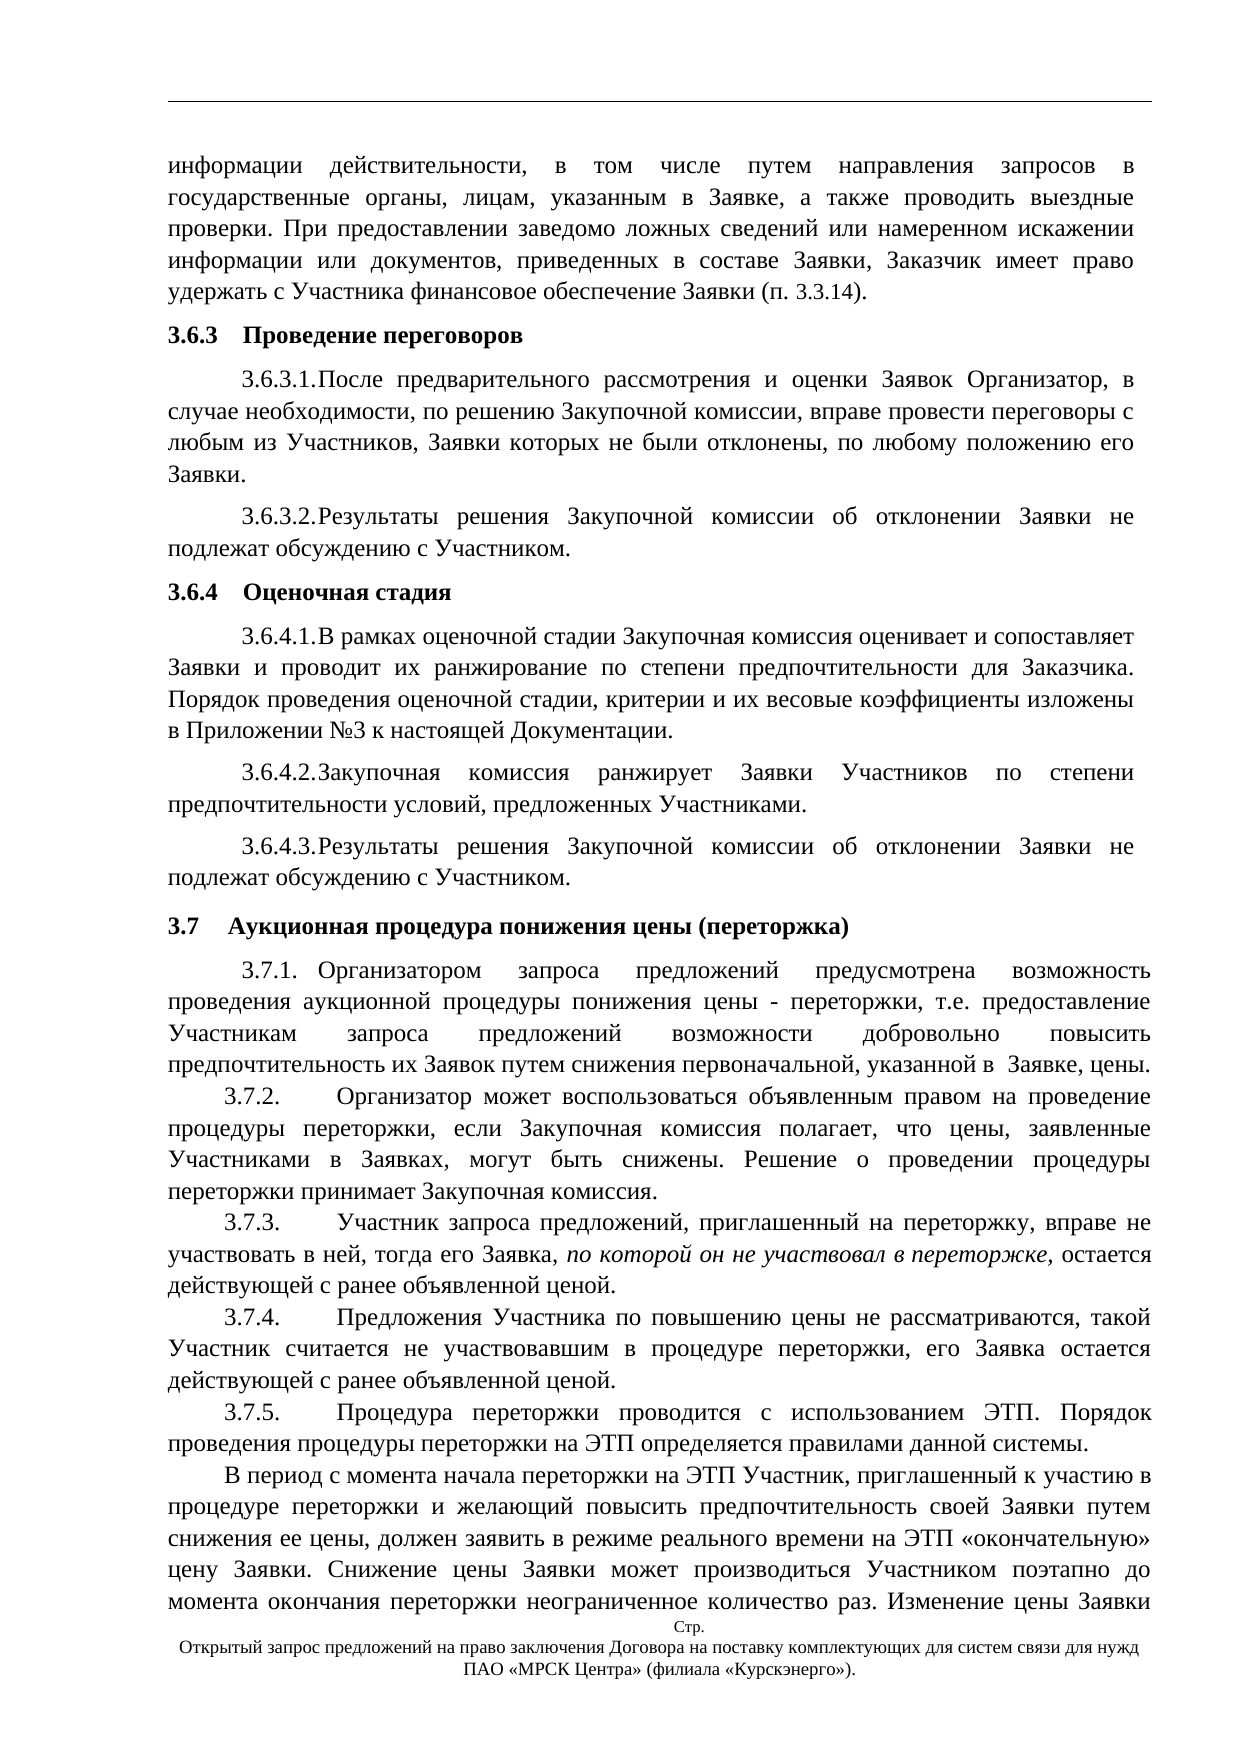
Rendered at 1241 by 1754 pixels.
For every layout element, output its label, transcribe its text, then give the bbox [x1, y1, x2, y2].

list Участник запроса предложений, приглашенный на переторжку, вправе не участвовать в ней, тогда его Заявка, по которой он не участвовал в переторжке, остается действующей с ранее объявленной ценой. [168, 1207, 1152, 1299]
list Процедура переторжки проводится с использованием ЭТП. Порядок проведения процедуры переторжки на ЭТП определяется правилами данной системы. [168, 1397, 1152, 1457]
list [168, 150, 1135, 305]
list Предложения Участника по повышению цены не рассматриваются, такой Участник считается не участвовавшим в процедуре переторжки, его Заявка остается действующей с ранее объявленной ценой. [168, 1302, 1152, 1394]
list Результаты решения Закупочной комиссии об отклонении Заявки не подлежат обсуждению с Участником. [168, 501, 1135, 561]
list Организатором запроса предложений предусмотрена возможность проведения аукционной процедуры понижения цены - переторжки, т.е. предоставление Участникам запроса предложений возможности добровольно повысить предпочтительность их Заявок путем снижения первоначальной, указанной в Заявке, цены. [168, 955, 1152, 1078]
list Закупочная комиссия ранжирует Заявки Участников по степени предпочтительности условий, предложенных Участниками. [168, 757, 1135, 818]
list Организатор может воспользоваться объявленным правом на проведение процедуры переторжки, если Закупочная комиссия полагает, что цены, заявленные Участниками в Заявках, могут быть снижены. Решение о проведении процедуры переторжки принимает Закупочная комиссия. [168, 1081, 1152, 1204]
list В рамках оценочной стадии Закупочная комиссия оценивает и сопоставляет Заявки и проводит их ранжирование по степени предпочтительности для Заказчика. Порядок проведения оценочной стадии, критерии и их весовые коэффициенты изложены в Приложении №3 к настоящей Документации. [168, 621, 1135, 744]
list Результаты решения Закупочной комиссии об отклонении Заявки не подлежат обсуждению с Участником. [168, 831, 1135, 891]
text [168, 1460, 1152, 1615]
subtitle Аукционная процедура понижения цены (переторжка) [168, 911, 1152, 939]
subtitle Оценочная стадия [168, 577, 1152, 605]
subtitle Проведение переговоров [168, 320, 1152, 349]
list После предварительного рассмотрения и оценки Заявок Организатор, в случае необходимости, по решению Закупочной комиссии, вправе провести переговоры с любым из Участников, Заявки которых не были отклонены, по любому положению его Заявки. [168, 364, 1135, 488]
